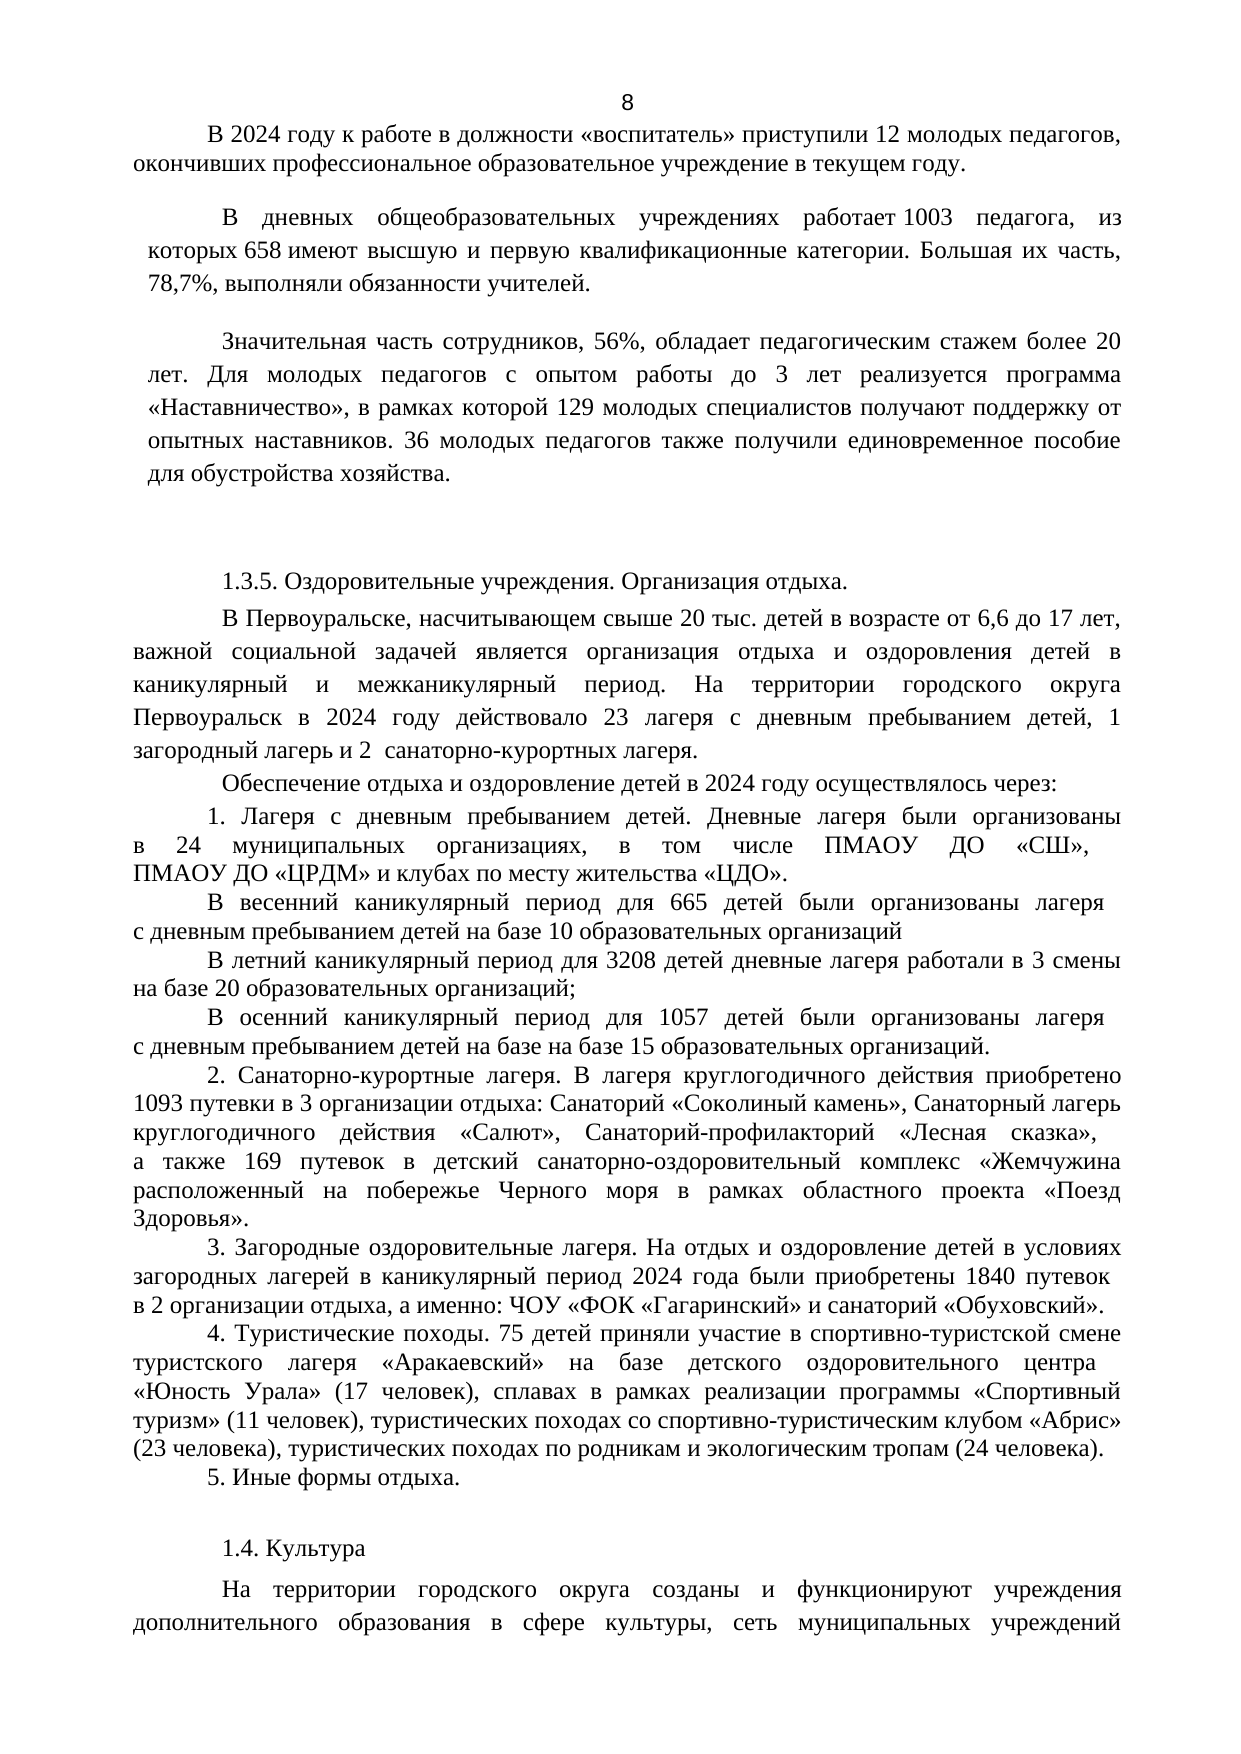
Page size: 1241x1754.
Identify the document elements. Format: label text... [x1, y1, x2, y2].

text 4. Туристические походы. 75 детей приняли участие в спортивно-туристской смене туристского лагеря «Аракаевский» на базе детского оздоровительного центра «Юность Урала» (17 человек), сплавах в рамках реализации программы «Спортивный туризм» (11 человек), туристических походах со спортивно-туристическим клубом «Абрис» (23 человека), туристических походах по родникам и экологическим тропам (24 человека). [133, 1318, 1122, 1462]
text В Первоуральске, насчитывающем свыше 20 тыс. детей в возрасте от 6,6 до 17 лет, важной социальной задачей является организация отдыха и оздоровления детей в каникулярный и межканикулярный период. На территории городского округа Первоуральск в 2024 году действовало 23 лагеря с дневным пребыванием детей, 1 загородный лагерь и 2 санаторно-курортных лагеря. [133, 603, 1122, 764]
text Обеспечение отдыха и оздоровление детей в 2024 году осуществлялось через: [133, 768, 1122, 797]
subtitle 1.4. Культура [133, 1533, 1122, 1561]
subtitle 1.3.5. Оздоровительные учреждения. Организация отдыха. [133, 566, 1122, 594]
text 2. Санаторно-курортные лагеря. В лагеря круглогодичного действия приобретено 1093 путевки в 3 организации отдыха: Санаторий «Соколиный камень», Санаторный лагерь круглогодичного действия «Салют», Санаторий-профилакторий «Лесная сказка», а также 169 путевок в детский санаторно-оздоровительный комплекс «Жемчужина расположенный на побережье Черного моря в рамках областного проекта «Поезд Здоровья». [133, 1060, 1122, 1232]
text 3. Загородные оздоровительные лагеря. На отдых и оздоровление детей в условиях загородных лагерей в каникулярный период 2024 года были приобретены 1840 путевок в 2 организации отдыха, а именно: ЧОУ «ФОК «Гагаринский» и санаторий «Обуховский». [133, 1232, 1122, 1318]
text В осенний каникулярный период для 1057 детей были организованы лагеря с дневным пребыванием детей на базе на базе 15 образовательных организаций. [133, 1002, 1122, 1060]
text 1. Лагеря с дневным пребыванием детей. Дневные лагеря были организованы в 24 муниципальных организациях, в том числе ПМАОУ ДО «СШ», ПМАОУ ДО «ЦРДМ» и клубах по месту жительства «ЦДО». [133, 801, 1122, 887]
text 5. Иные формы отдыха. [133, 1462, 1122, 1491]
text Значительная часть сотрудников, 56%, обладает педагогическим стажем более 20 лет. Для молодых педагогов с опытом работы до 3 лет реализуется программа «Наставничество», в рамках которой 129 молодых специалистов получают поддержку от опытных наставников. 36 молодых педагогов также получили единовременное пособие для обустройства хозяйства. [148, 326, 1122, 487]
text В 2024 году к работе в должности «воспитатель» приступили 12 молодых педагогов, окончивших профессиональное образовательное учреждение в текущем году. [133, 119, 1122, 177]
text В весенний каникулярный период для 665 детей были организованы лагеря с дневным пребыванием детей на базе 10 образовательных организаций [133, 887, 1122, 945]
text В дневных общеобразовательных учреждениях работает 1003 педагога, из которых 658 имеют высшую и первую квалификационные категории. Большая их часть, 78,7%, выполняли обязанности учителей. [148, 202, 1122, 297]
text В летний каникулярный период для 3208 детей дневные лагеря работали в 3 смены на базе 20 образовательных организаций; [133, 945, 1122, 1002]
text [133, 1574, 1122, 1636]
